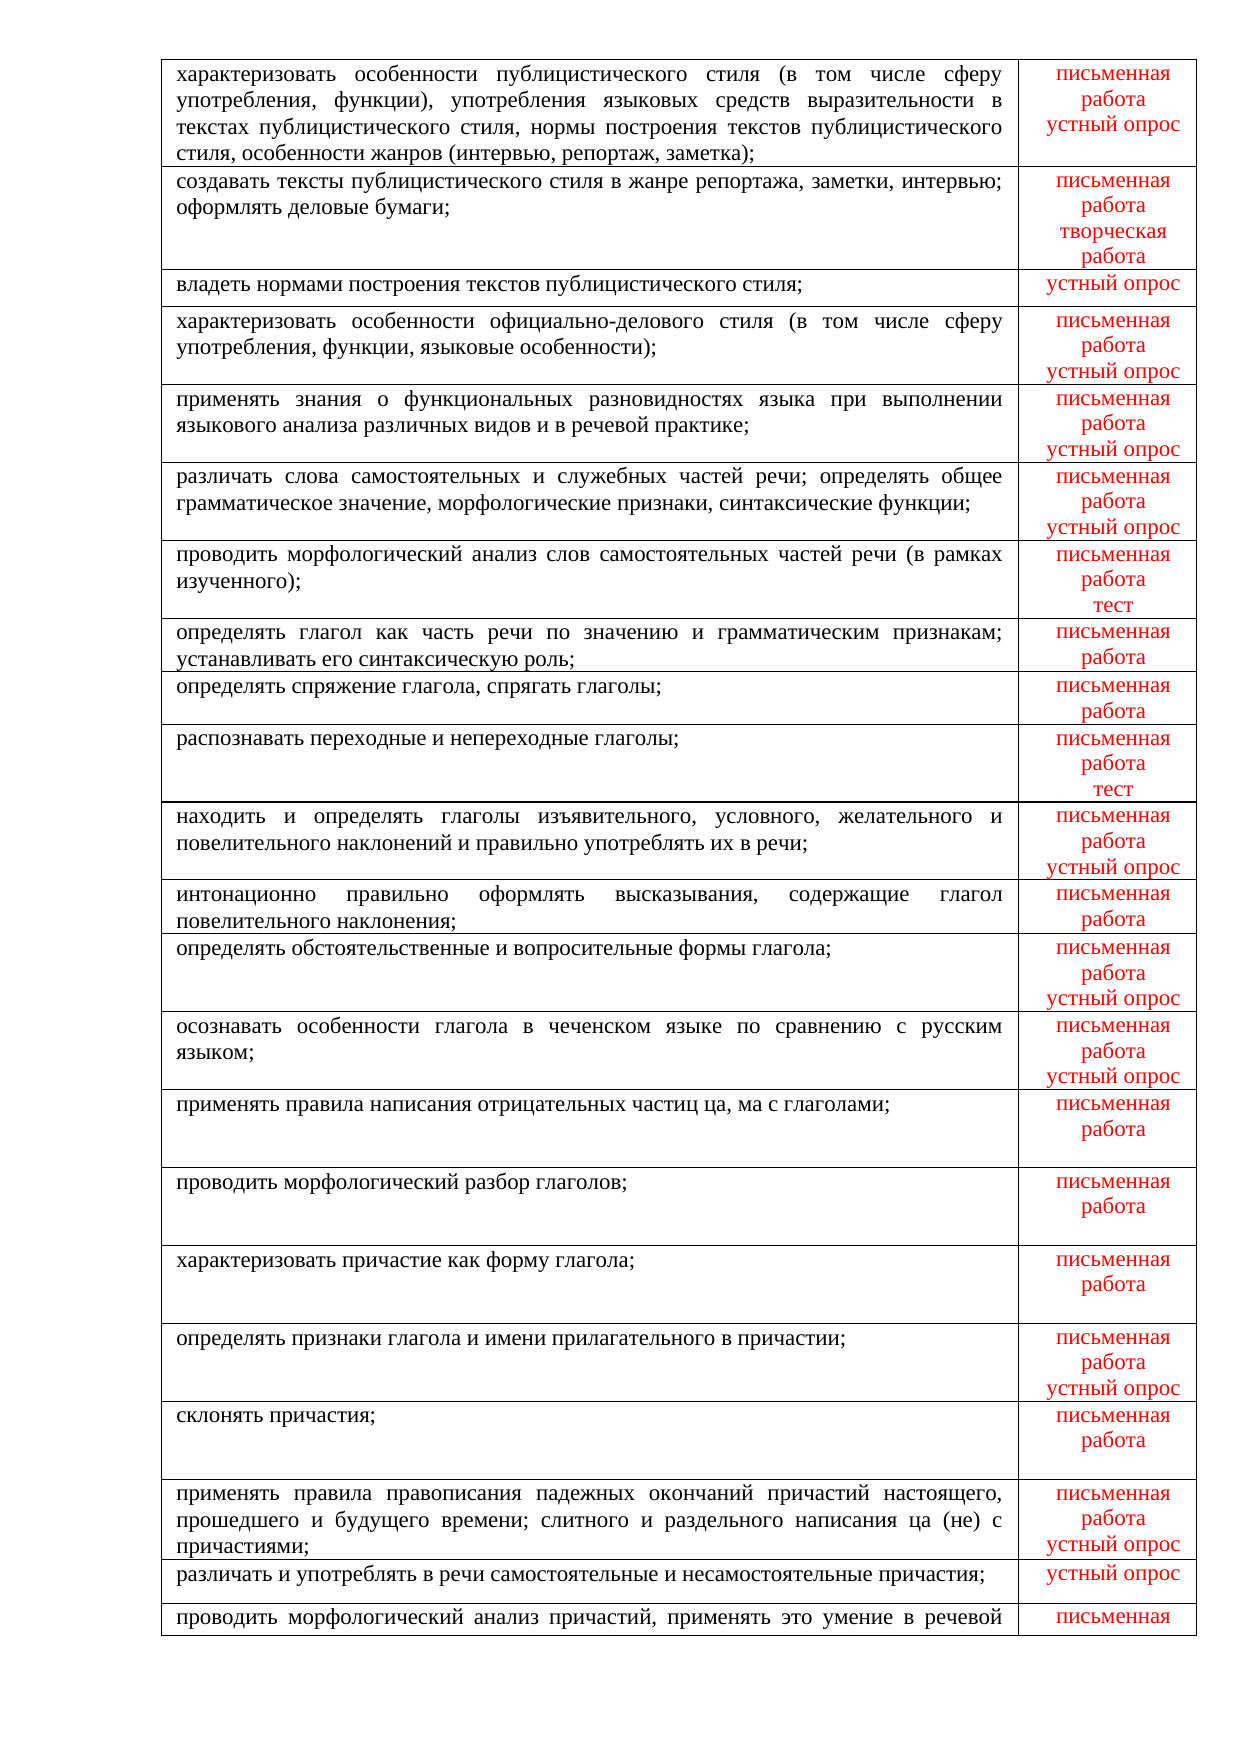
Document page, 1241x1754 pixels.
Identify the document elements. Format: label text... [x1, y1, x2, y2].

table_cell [1019, 1604, 1196, 1635]
table_cell письменная работа устный опрос [1019, 385, 1196, 462]
table_cell характеризовать особенности публицистического стиля (в том числе сферу употребления, функции), употребления языковых средств выразительности в текстах публицистического стиля, нормы построения текстов публицистического стиля, особенности жанров (интервью, репортаж, заметка); [162, 60, 1018, 166]
table_cell письменная работа [1019, 1246, 1196, 1323]
table_cell применять знания о функциональных разновидностях языка при выполнении языкового анализа различных видов и в речевой практике; [162, 385, 1018, 462]
table_cell распознавать переходные и непереходные глаголы; [162, 725, 1018, 801]
table_cell применять правила правописания падежных окончаний причастий настоящего, прошедшего и будущего времени; слитного и раздельного написания ца (не) с причастиями; [162, 1480, 1018, 1558]
table_cell письменная работа [1019, 619, 1196, 671]
table_cell письменная работа тест [1019, 725, 1196, 801]
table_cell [162, 1604, 1018, 1635]
table_cell проводить морфологический разбор глаголов; [162, 1168, 1018, 1245]
table_cell письменная работа устный опрос [1019, 803, 1196, 879]
table_cell владеть нормами построения текстов публицистического стиля; [162, 270, 1018, 306]
table_cell характеризовать причастие как форму глагола; [162, 1246, 1018, 1323]
table_cell письменная работа устный опрос [1019, 463, 1196, 539]
table_cell устный опрос [1019, 1560, 1196, 1602]
table_cell создавать тексты публицистического стиля в жанре репортажа, заметки, интервью; оформлять деловые бумаги; [162, 167, 1018, 269]
table_cell письменная работа [1019, 1402, 1196, 1478]
table_cell письменная работа творческая работа [1019, 167, 1196, 269]
table_cell определять глагол как часть речи по значению и грамматическим признакам; устанавливать его синтаксическую роль; [162, 619, 1018, 671]
table_cell характеризовать особенности официально-делового стиля (в том числе сферу употребления, функции, языковые особенности); [162, 307, 1018, 384]
table_cell различать и употреблять в речи самостоятельные и несамостоятельные причастия; [162, 1560, 1018, 1602]
table_cell письменная работа [1019, 1168, 1196, 1245]
table_cell устный опрос [1019, 270, 1196, 306]
table_cell интонационно правильно оформлять высказывания, содержащие глагол повелительного наклонения; [162, 880, 1018, 933]
table_cell определять обстоятельственные и вопросительные формы глагола; [162, 934, 1018, 1011]
table_cell письменная работа устный опрос [1019, 1012, 1196, 1089]
table_cell находить и определять глаголы изъявительного, условного, желательного и повелительного наклонений и правильно употреблять их в речи; [162, 803, 1018, 879]
table_cell осознавать особенности глагола в чеченском языке по сравнению с русским языком; [162, 1012, 1018, 1089]
table_cell письменная работа устный опрос [1019, 934, 1196, 1011]
table_cell письменная работа [1019, 880, 1196, 933]
table_cell письменная работа [1019, 1090, 1196, 1167]
table_cell письменная работа устный опрос [1019, 1324, 1196, 1401]
table_cell применять правила написания отрицательных частиц ца, ма с глаголами; [162, 1090, 1018, 1167]
table_cell определять спряжение глагола, спрягать глаголы; [162, 672, 1018, 723]
table_cell определять признаки глагола и имени прилагательного в причастии; [162, 1324, 1018, 1401]
table_cell письменная работа тест [1019, 541, 1196, 617]
table_cell различать слова самостоятельных и служебных частей речи; определять общее грамматическое значение, морфологические признаки, синтаксические функции; [162, 463, 1018, 539]
table_cell письменная работа [1019, 672, 1196, 723]
table_cell склонять причастия; [162, 1402, 1018, 1478]
table_cell письменная работа устный опрос [1019, 307, 1196, 384]
table_cell проводить морфологический анализ слов самостоятельных частей речи (в рамках изученного); [162, 541, 1018, 617]
table_cell письменная работа устный опрос [1019, 60, 1196, 166]
table_cell письменная работа устный опрос [1019, 1480, 1196, 1558]
